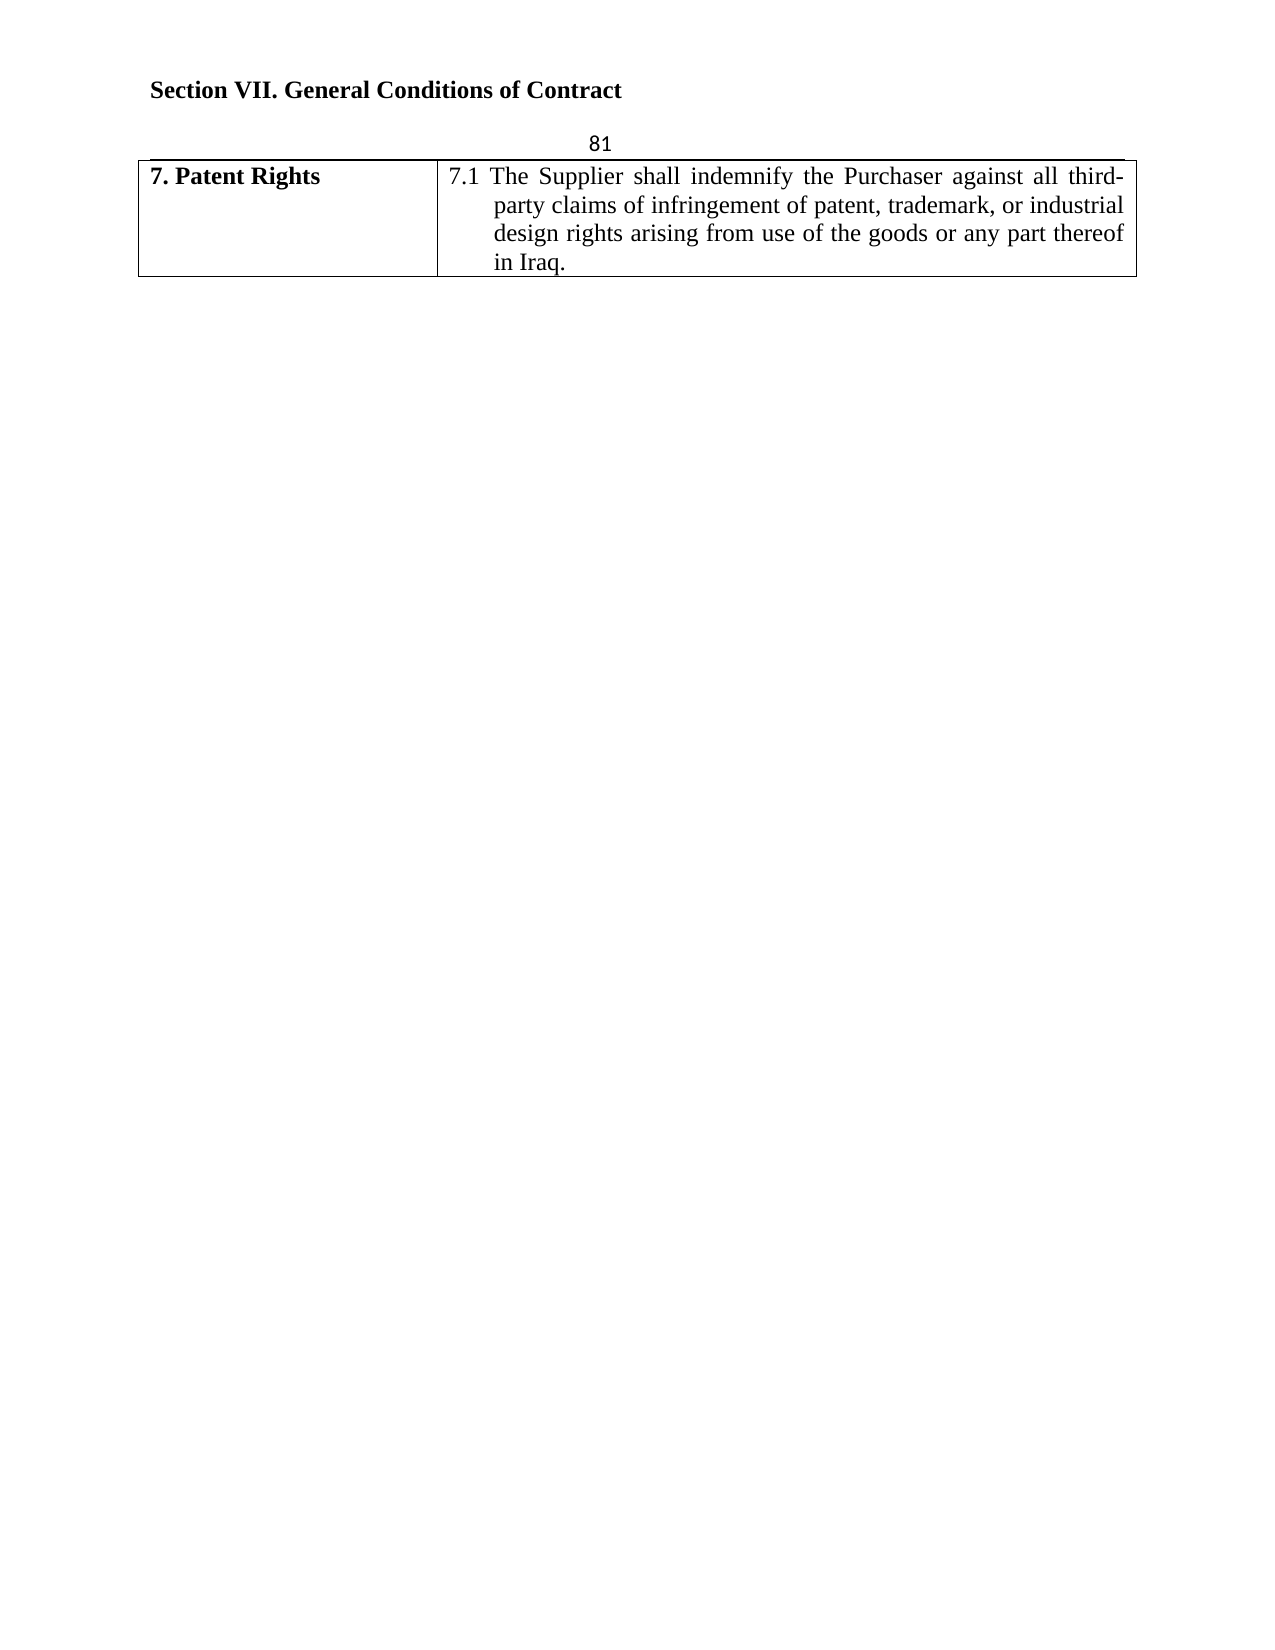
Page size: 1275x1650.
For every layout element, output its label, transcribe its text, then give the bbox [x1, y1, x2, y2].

table_cell 7.1 The Supplier shall indemnify the Purchaser against all third-party claims of infringement of patent, trademark, or industrial design rights arising from use of the goods or any part thereof in Iraq. [438, 161, 1136, 276]
table_cell 7. Patent Rights [139, 161, 437, 276]
